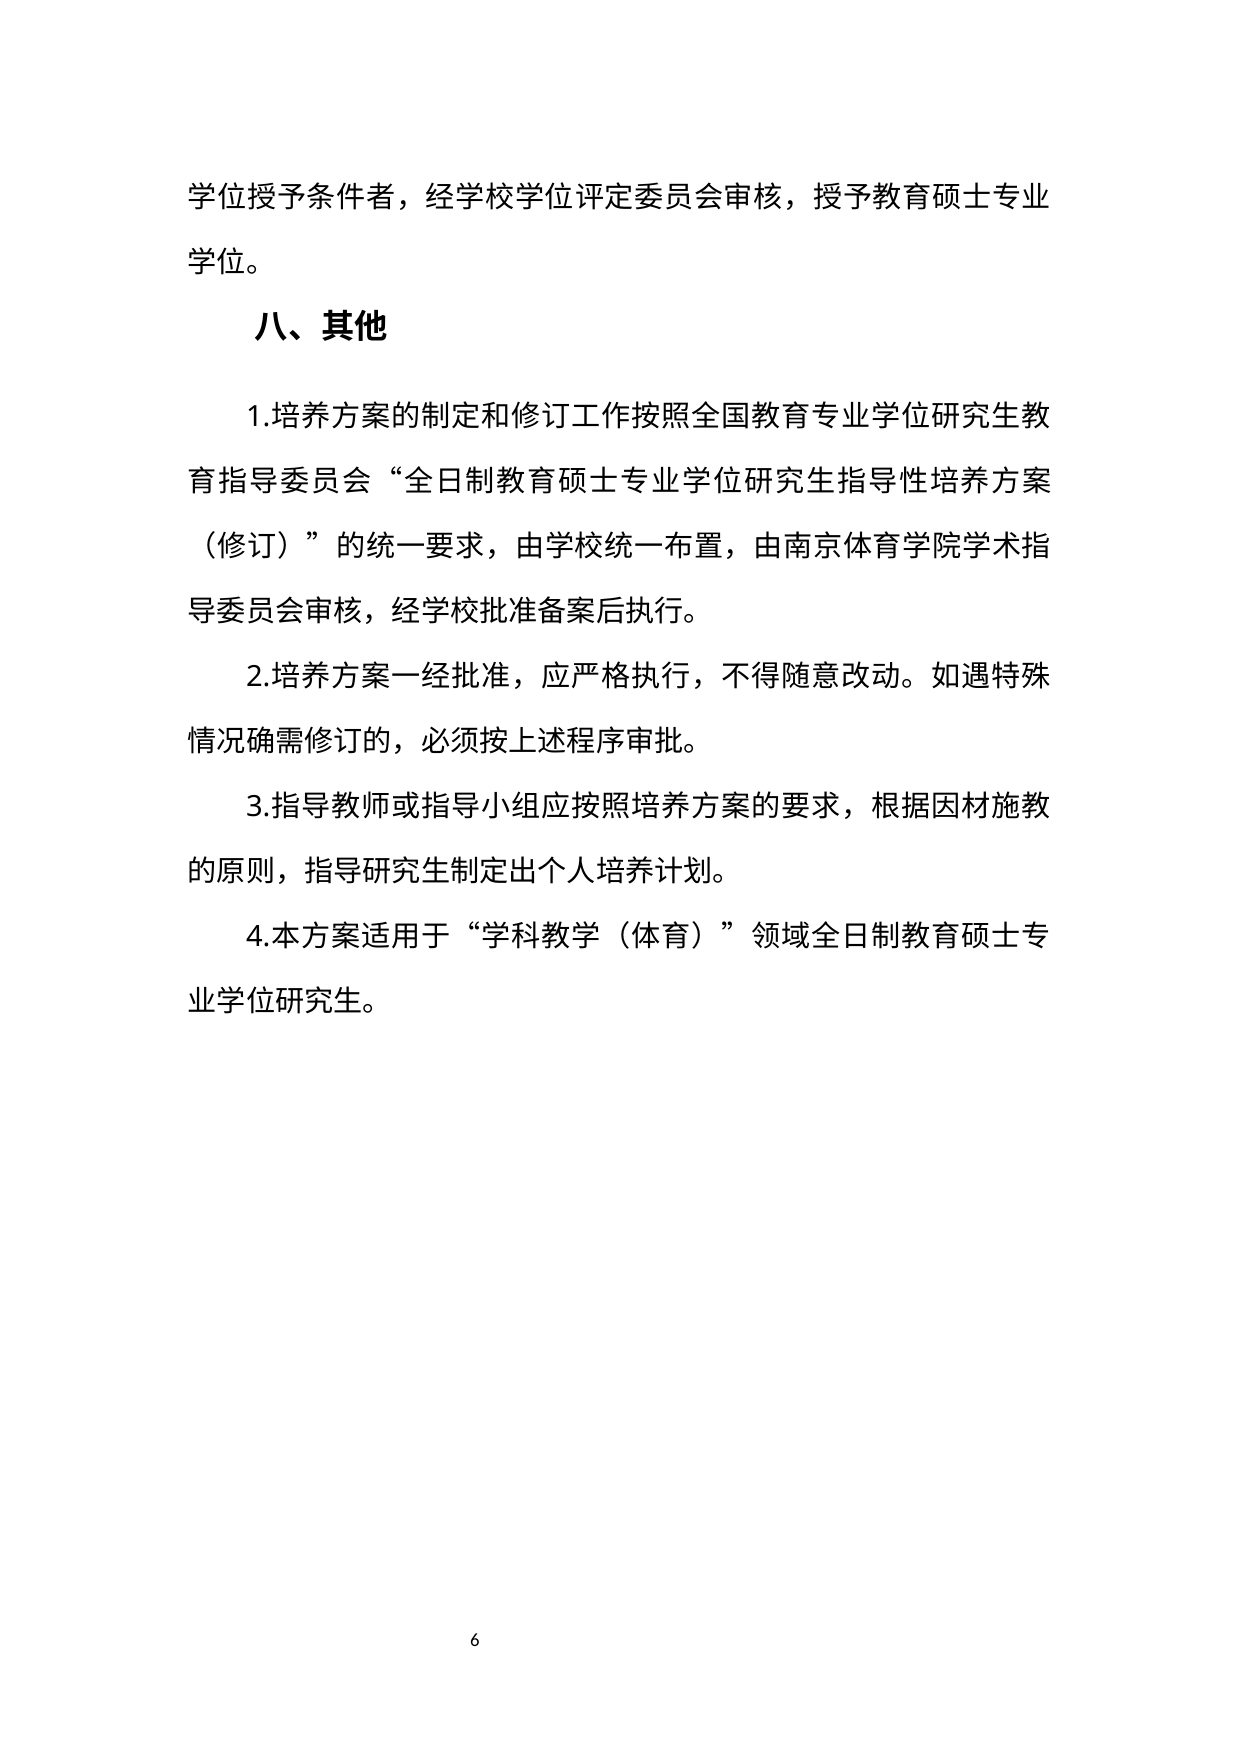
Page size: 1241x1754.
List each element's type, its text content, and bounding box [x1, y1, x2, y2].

text 4.本方案适用于“学科教学（体育）”领域全日制教育硕士专业学位研究生。 [187, 901, 1053, 1031]
text 八、其他 [187, 292, 1053, 357]
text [187, 162, 1053, 292]
text 3.指导教师或指导小组应按照培养方案的要求，根据因材施教的原则，指导研究生制定出个人培养计划。 [187, 771, 1053, 901]
text 2.培养方案一经批准，应严格执行，不得随意改动。如遇特殊情况确需修订的，必须按上述程序审批。 [187, 641, 1053, 771]
text 1.培养方案的制定和修订工作按照全国教育专业学位研究生教育指导委员会“全日制教育硕士专业学位研究生指导性培养方案（修订）”的统一要求，由学校统一布置，由南京体育学院学术指导委员会审核，经学校批准备案后执行。 [187, 381, 1053, 641]
